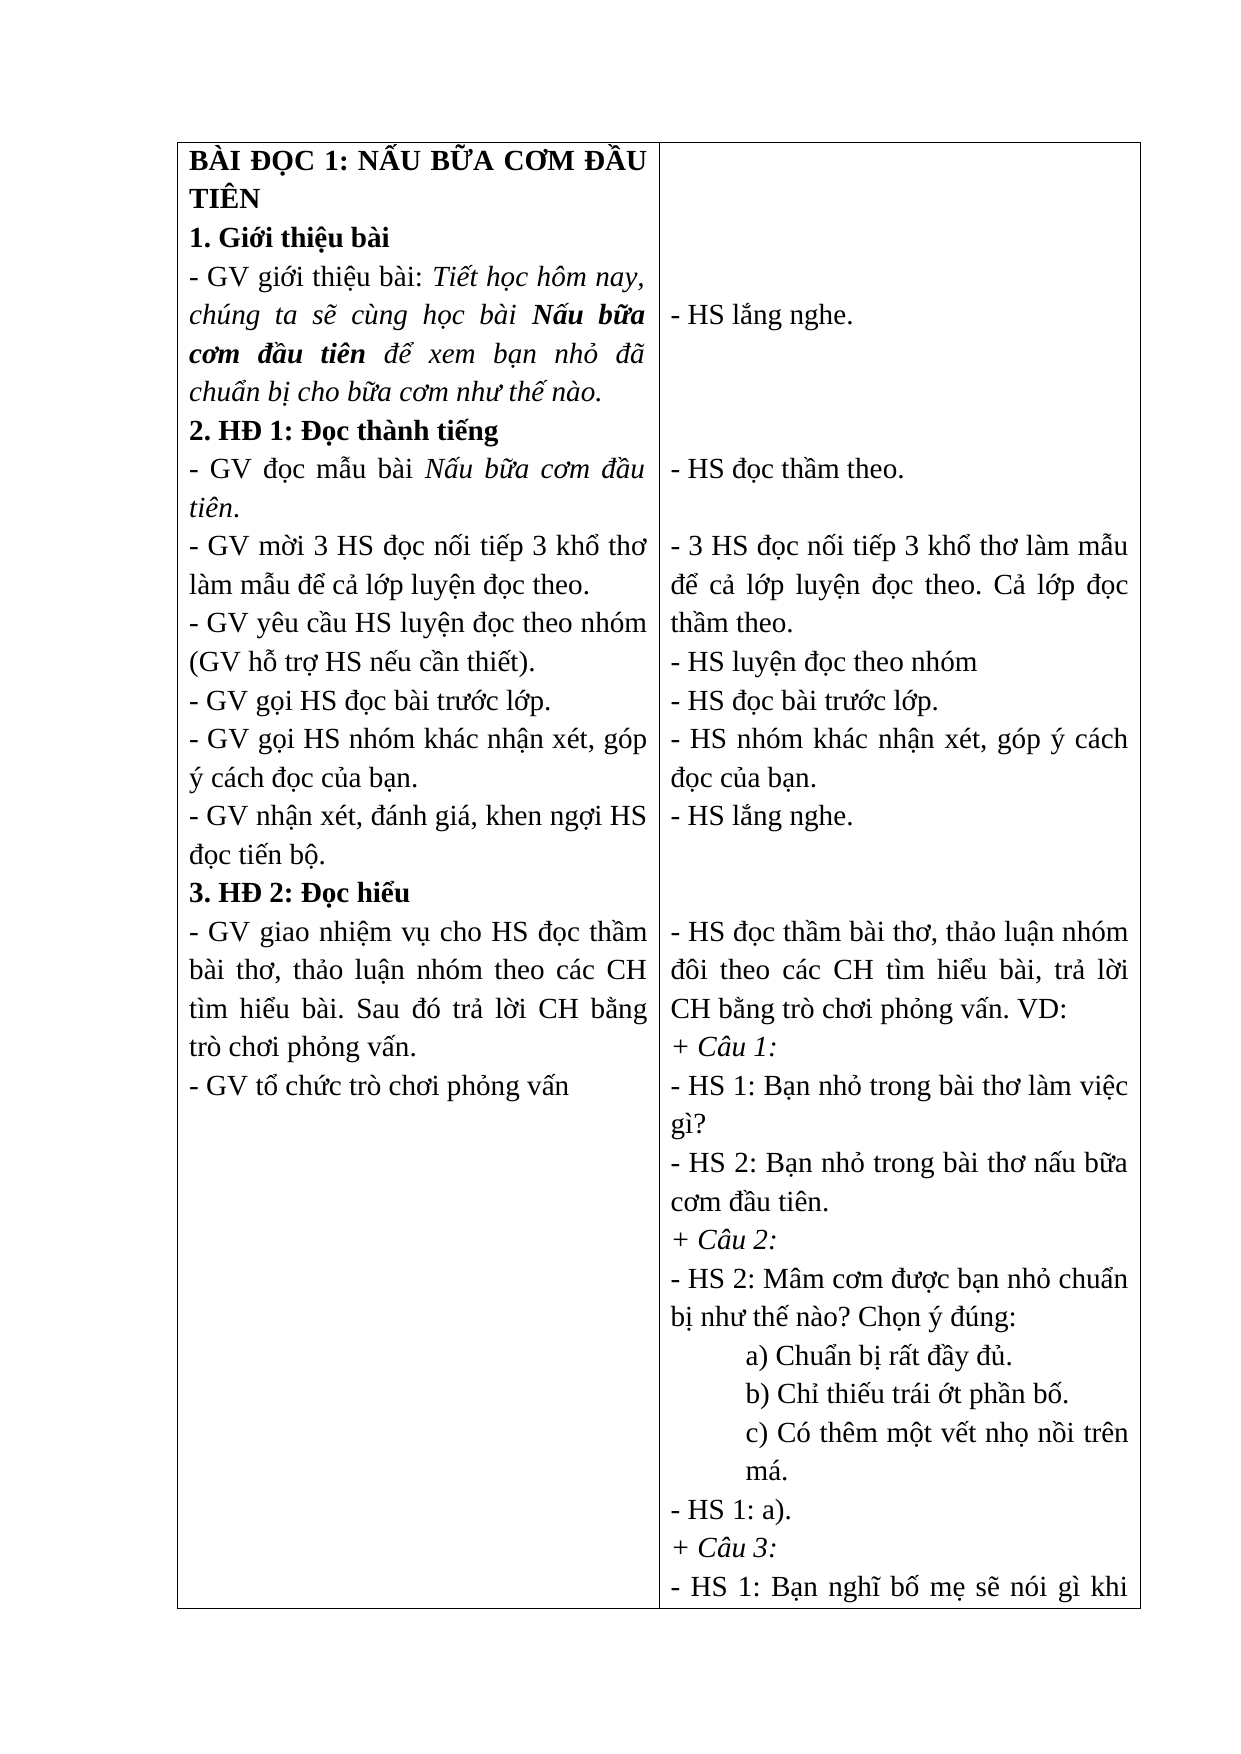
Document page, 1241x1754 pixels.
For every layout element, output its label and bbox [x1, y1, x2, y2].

table_cell [178, 143, 659, 1608]
table_cell [660, 143, 1140, 1608]
